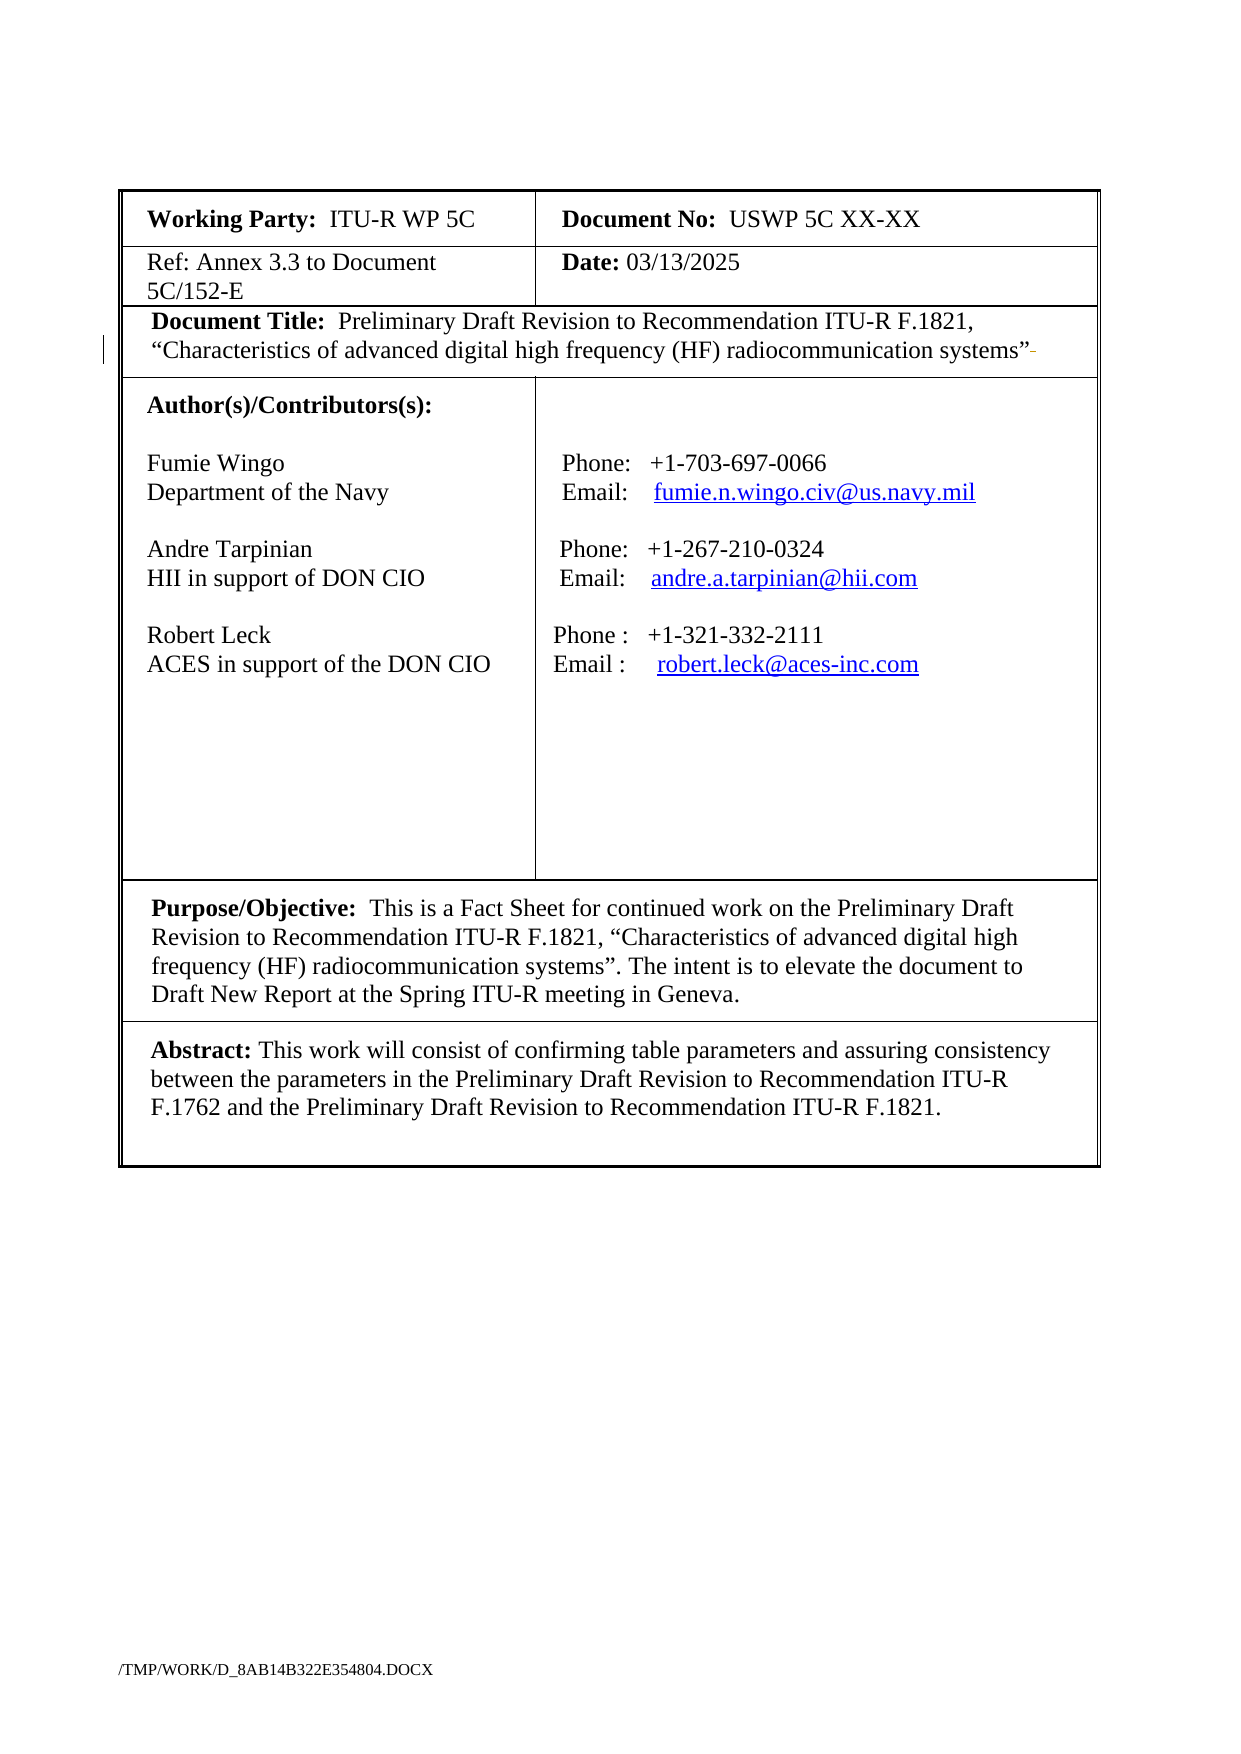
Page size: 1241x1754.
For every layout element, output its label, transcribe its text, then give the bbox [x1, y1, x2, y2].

table_header Document No: USWP 5C XX-XX [536, 192, 1097, 246]
table_header Working Party: ITU-R WP 5C [123, 192, 535, 246]
table_cell Ref: Annex 3.3 to Document 5C/152-E [123, 247, 535, 305]
table_cell Document Title: Preliminary Draft Revision to Recommendation ITU-R F.1821, “Characteristics of advanced digital high frequency (HF) radiocommunication systems” [123, 307, 1097, 376]
table_cell Purpose/Objective: This is a Fact Sheet for continued work on the Preliminary Draft Revision to Recommendation ITU-R F.1821, “Characteristics of advanced digital high frequency (HF) radiocommunication systems”. The intent is to elevate the document to Draft New Report at the Spring ITU-R meeting in Geneva. [123, 881, 1097, 1021]
table_cell Phone: +1-703-697-0066 Email: fumie.n.wingo.civ@us.navy.mil Phone: +1-267-210-0324 Email: andre.a.tarpinian@hii.com Phone : +1-321-332-2111 Email : robert.leck@aces-inc.com [536, 378, 1097, 879]
table_cell Author(s)/Contributors(s): Fumie Wingo Department of the Navy Andre Tarpinian HII in support of DON CIO Robert Leck ACES in support of the DON CIO [123, 378, 535, 879]
table_cell Date: 03/13/2025 [536, 247, 1097, 305]
table_cell Abstract: This work will consist of confirming table parameters and assuring consistency between the parameters in the Preliminary Draft Revision to Recommendation ITU-R F.1762 and the Preliminary Draft Revision to Recommendation ITU-R F.1821. [123, 1022, 1097, 1164]
